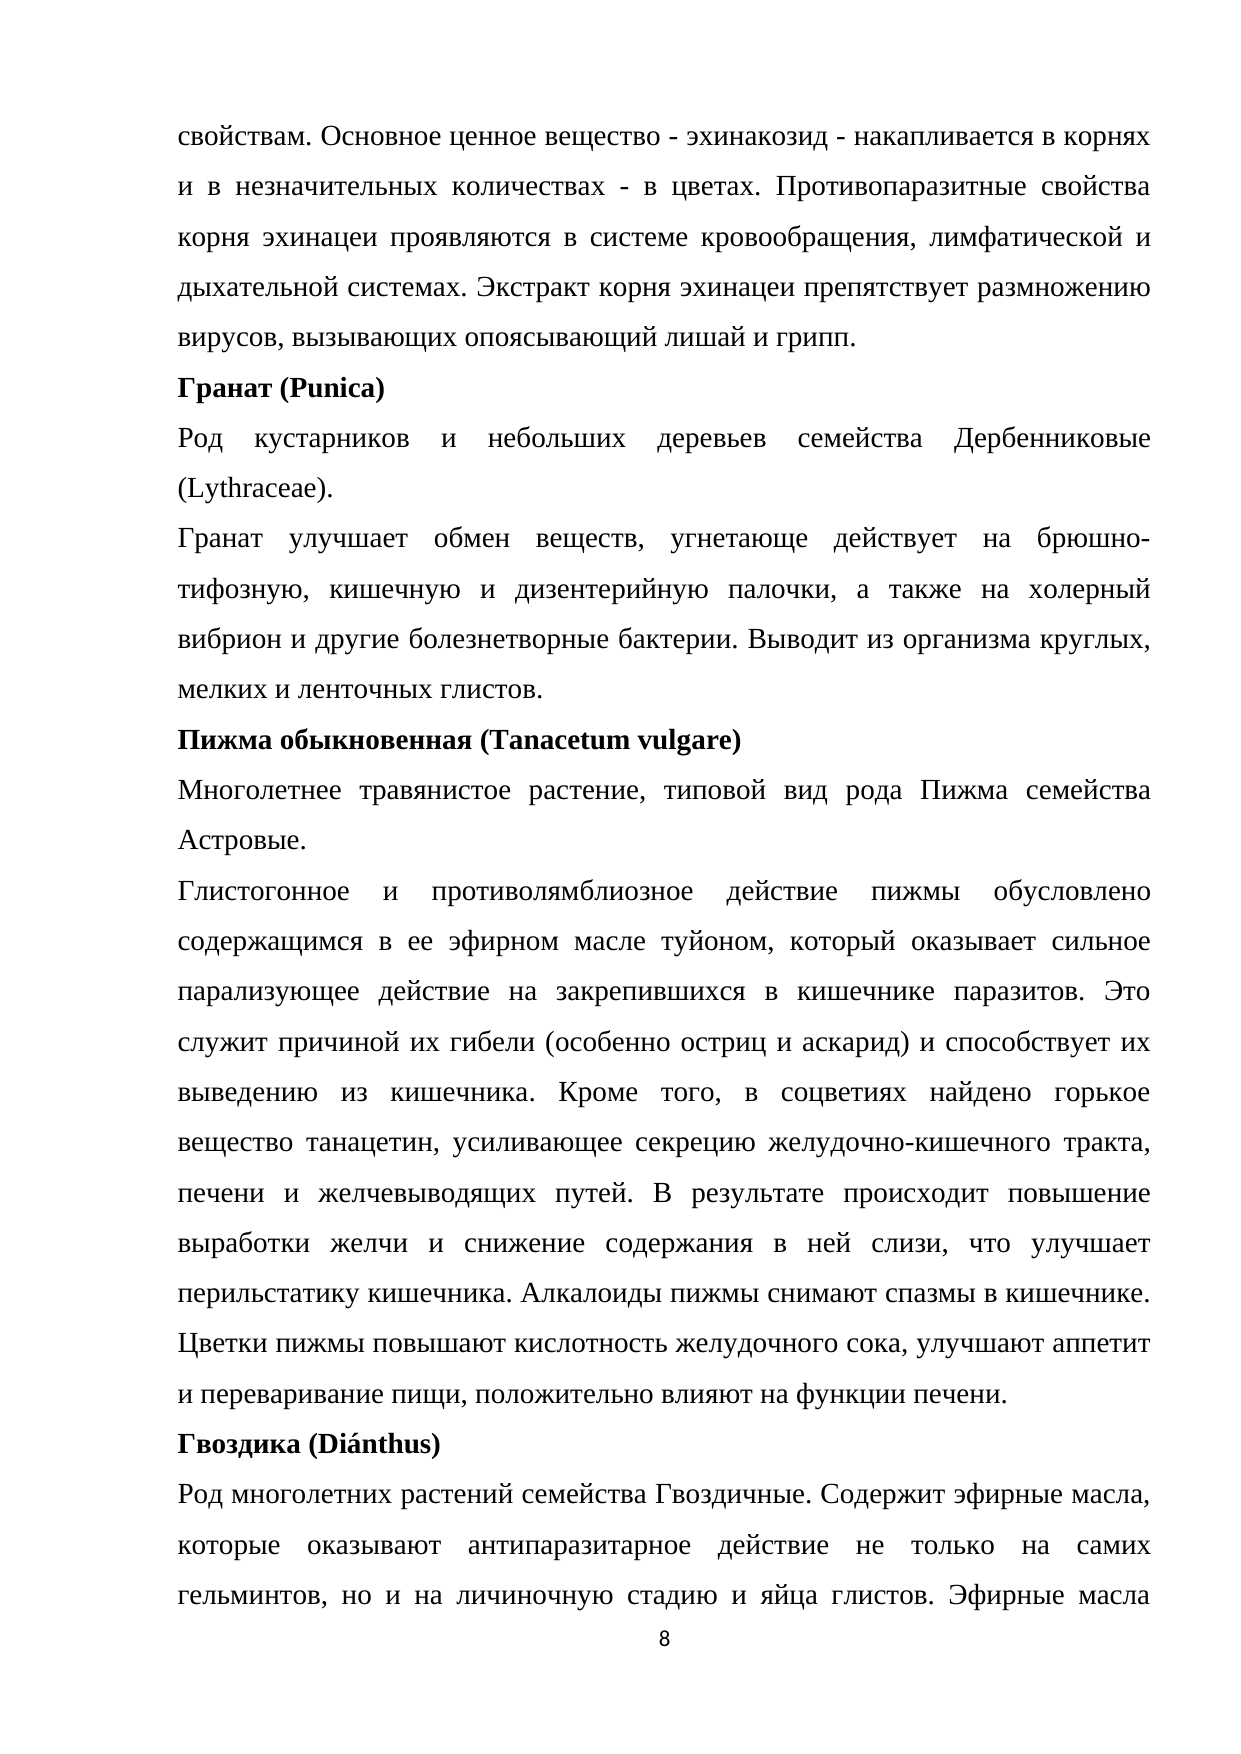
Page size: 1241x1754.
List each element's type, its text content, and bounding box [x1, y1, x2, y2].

text Род кустарников и небольших деревьев семейства Дербенниковые (Lythraceae). [177, 420, 1152, 504]
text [177, 1477, 1152, 1611]
text Многолетнее травянистое растение, типовой вид рода Пижма семейства Астровые. [177, 772, 1152, 856]
text Глистогонное и противолямблиозное действие пижмы обусловлено содержащимся в ее эфирном масле туйоном, который оказывает сильное парализующее действие на закрепившихся в кишечнике паразитов. Это служит причиной их гибели (особенно остриц и аскарид) и способствует их выведению из кишечника. Кроме того, в соцветиях найдено горькое вещество танацетин, усиливающее секрецию желудочно-кишечного тракта, печени и желчевыводящих путей. В результате происходит повышение выработки желчи и снижение содержания в ней слизи, что улучшает перильстатику кишечника. Алкалоиды пижмы снимают спазмы в кишечнике. Цветки пижмы повышают кислотность желудочного сока, улучшают аппетит и переваривание пищи, положительно влияют на функции печени. [177, 873, 1152, 1409]
text Гранат (Punica) [177, 370, 1152, 403]
text Гранат улучшает обмен веществ, угнетающе действует на брюшно-тифозную, кишечную и дизентерийную палочки, а также на холерный вибрион и другие болезнетворные бактерии. Выводит из организма круглых, мелких и ленточных глистов. [177, 521, 1152, 705]
text Пижма обыкновенная (Tanacetum vulgare) [177, 722, 1152, 755]
text Гвоздика (Diánthus) [177, 1426, 1152, 1460]
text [177, 118, 1152, 353]
